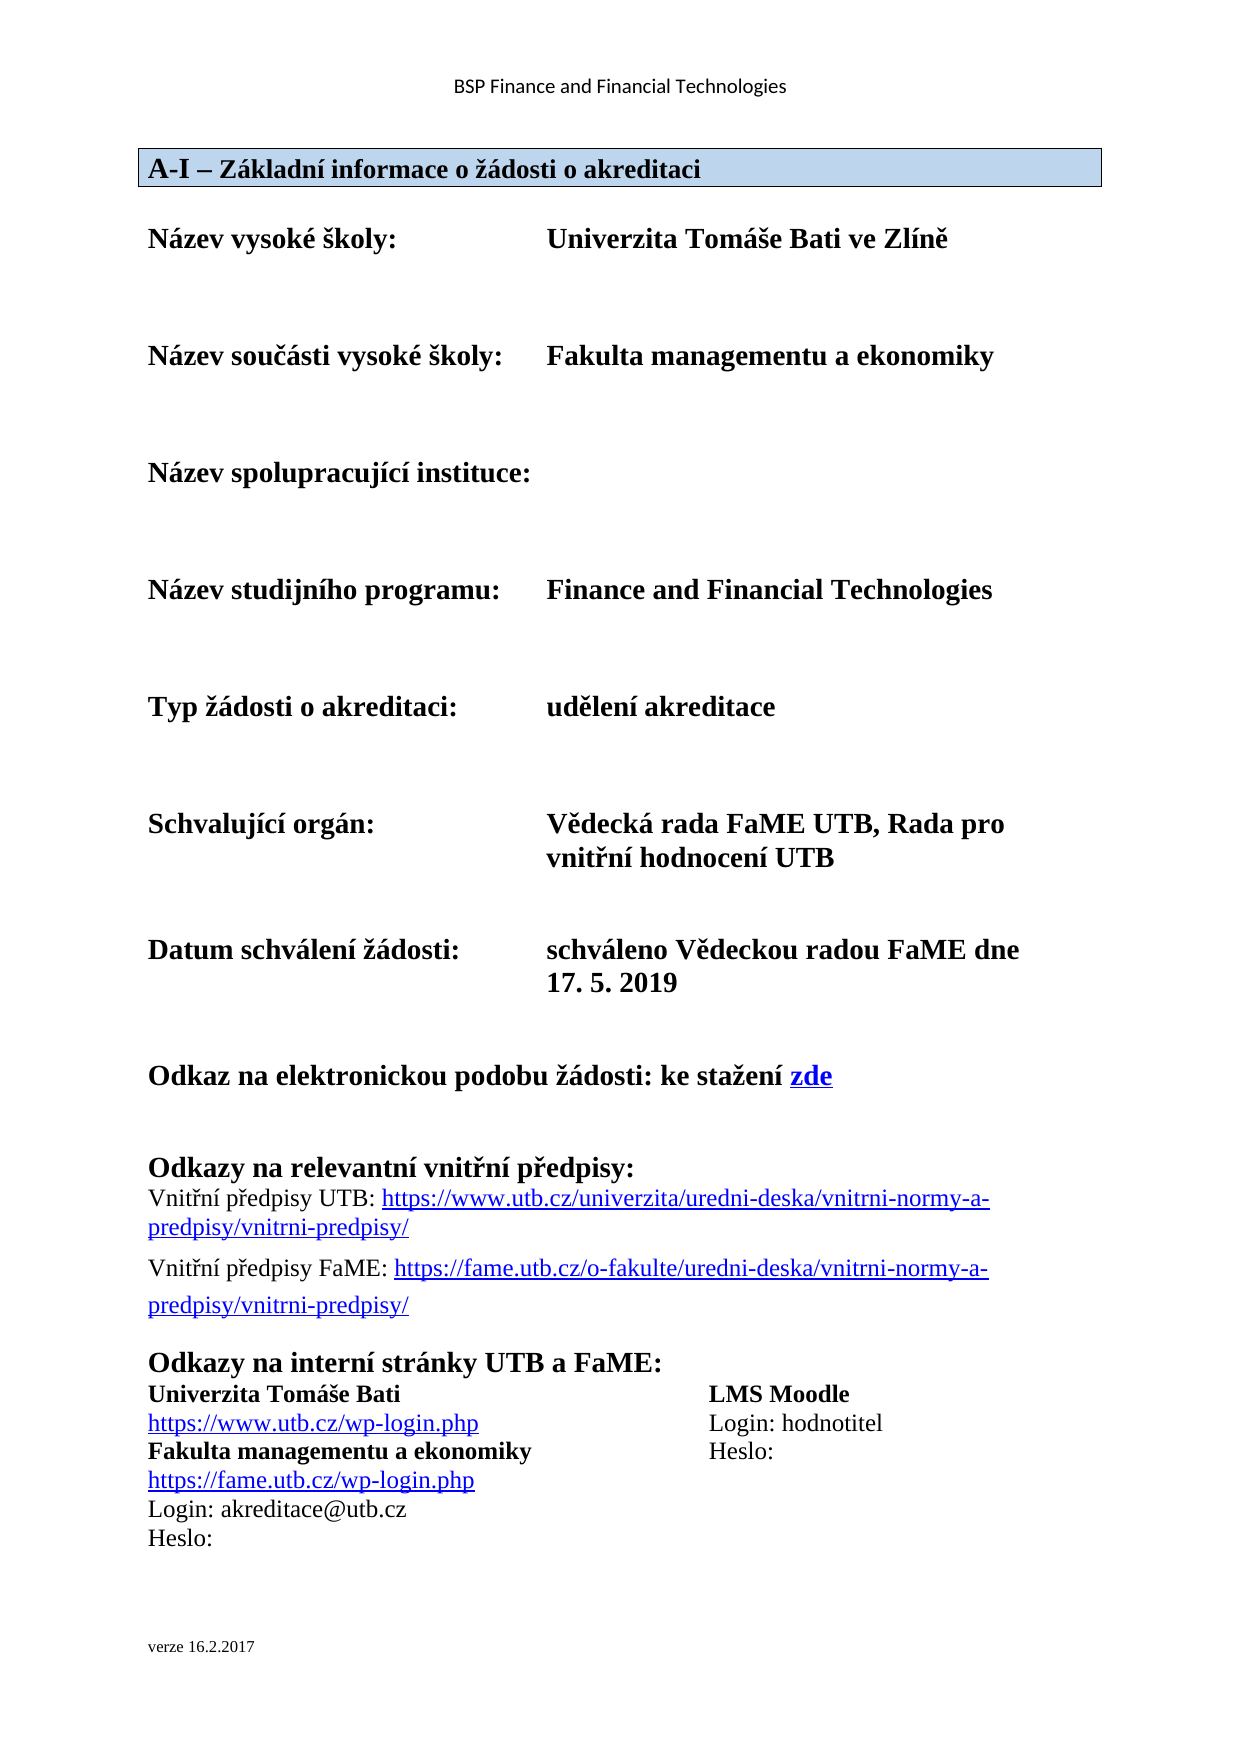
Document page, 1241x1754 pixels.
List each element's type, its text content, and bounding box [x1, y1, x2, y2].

text Odkaz na elektronickou podobu žádosti: ke stažení zde [148, 1058, 1093, 1091]
text Vnitřní předpisy UTB: https://www.utb.cz/univerzita/uredni-deska/vnitrni-normy-a-predpisy/vnitrni-predpisy/ [148, 1183, 1093, 1241]
text Login: akreditace@utb.cz [148, 1494, 1093, 1523]
text Heslo: [148, 1523, 1093, 1551]
text Odkazy na interní stránky UTB a FaME: [148, 1345, 1093, 1379]
text Vnitřní předpisy FaME: https://fame.utb.cz/o-fakulte/uredni-deska/vnitrni-normy-a-predpisy/vnitrni-predpisy/ [148, 1253, 1093, 1320]
text https://fame.utb.cz/wp-login.php [148, 1465, 1093, 1494]
text Univerzita Tomáše Bati LMS Moodle [148, 1379, 1093, 1408]
text Název součásti vysoké školy: Fakulta managementu a ekonomiky [148, 338, 1093, 372]
text Fakulta managementu a ekonomiky Heslo: [148, 1436, 1093, 1465]
text Datum schválení žádosti: schváleno Vědeckou radou FaME dne 17. 5. 2019 [148, 932, 1093, 999]
text Odkazy na relevantní vnitřní předpisy: [148, 1150, 1093, 1183]
text Název studijního programu: Finance and Financial Technologies [148, 572, 1093, 606]
text Typ žádosti o akreditaci: udělení akreditace [148, 689, 1093, 723]
text Název vysoké školy: Univerzita Tomáše Bati ve Zlíně [148, 221, 1093, 254]
text Schvalující orgán: Vědecká rada FaME UTB, Rada pro vnitřní hodnocení UTB [148, 806, 1093, 873]
text https://www.utb.cz/wp-login.php Login: hodnotitel [148, 1408, 1093, 1436]
text Název spolupracující instituce: [148, 455, 1093, 489]
text A-I – Základní informace o žádosti o akreditaci [139, 149, 1101, 186]
